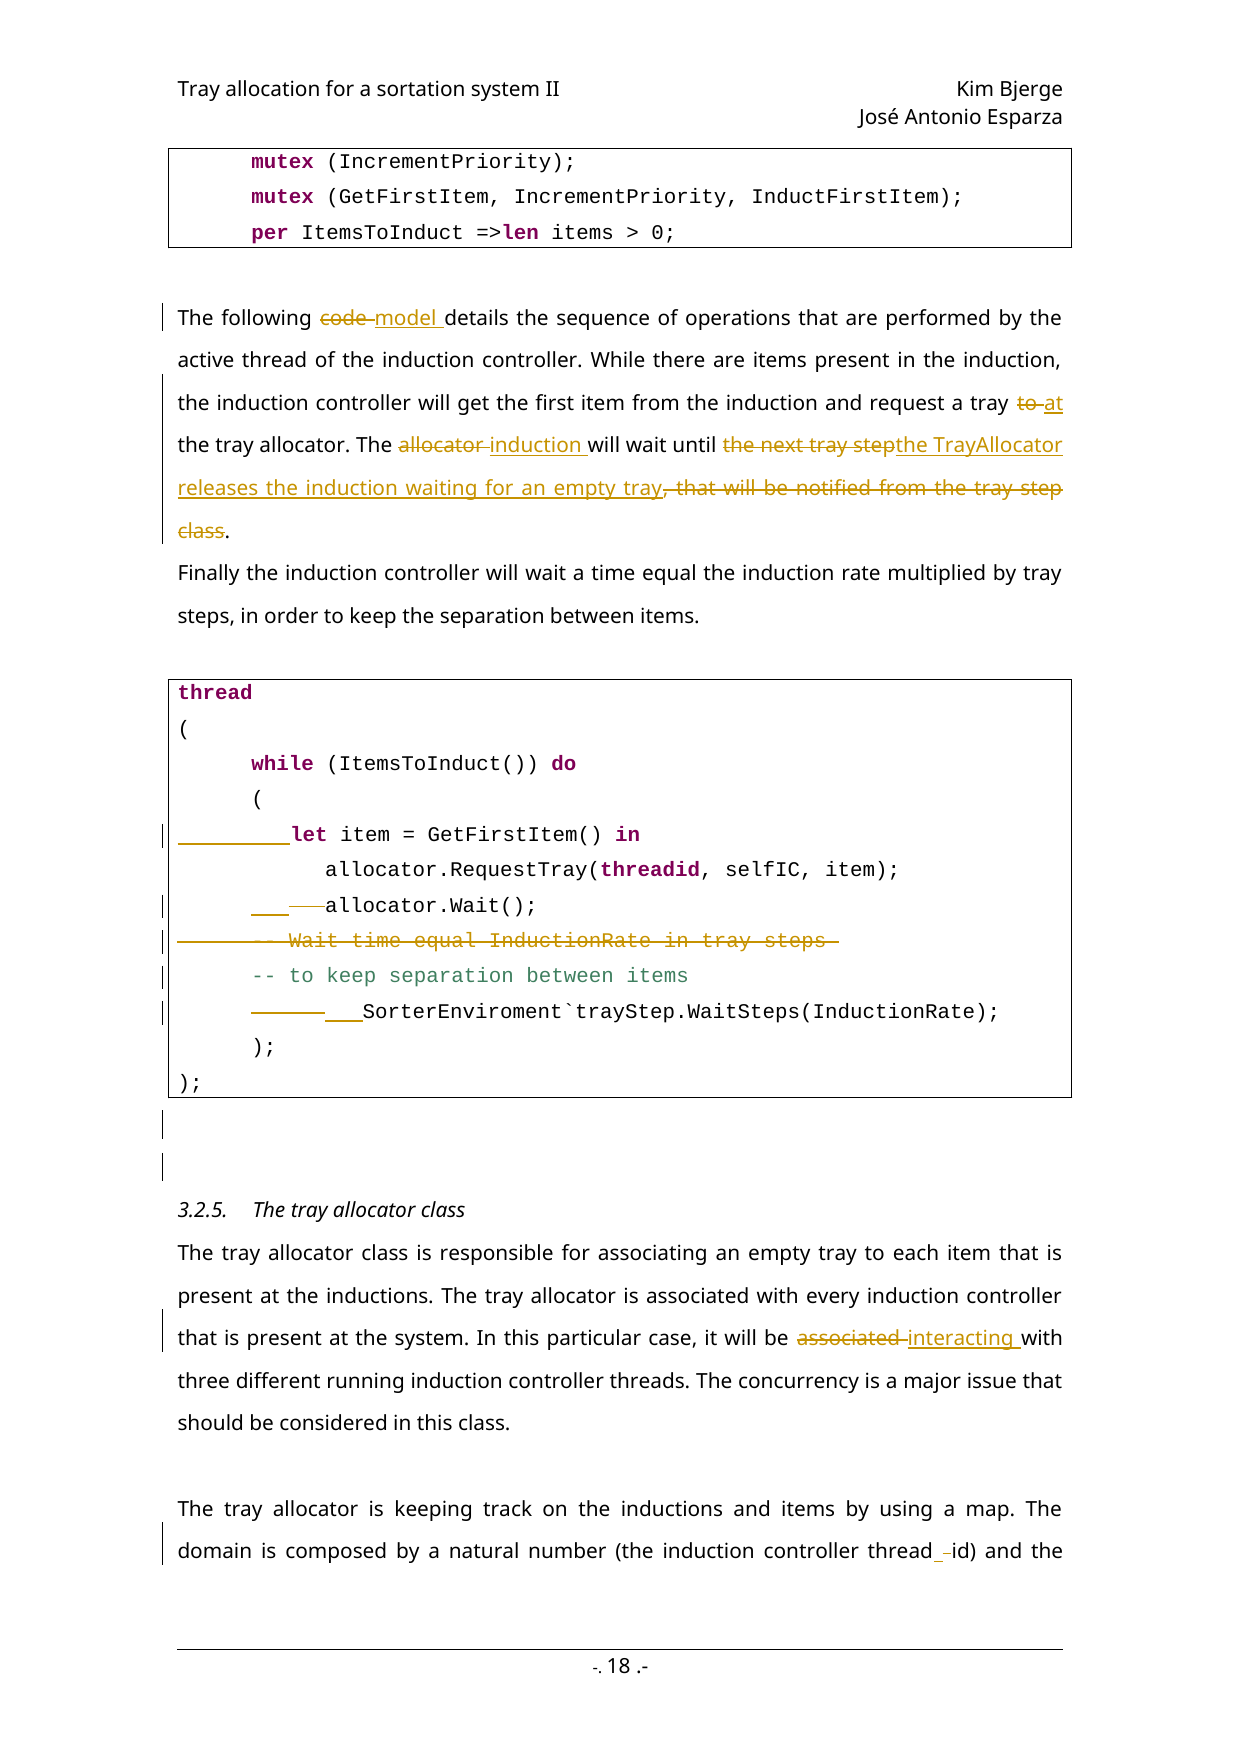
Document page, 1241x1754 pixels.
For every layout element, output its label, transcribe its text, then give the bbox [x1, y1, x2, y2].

subtitle The tray allocator class [177, 1196, 1063, 1224]
text per ItemsToInduct =>len items > 0; [169, 218, 1071, 247]
text mutex (GetFirstItem, IncrementPriority, InductFirstItem); [169, 183, 1071, 210]
text mutex (IncrementPriority); [169, 149, 1071, 174]
text allocator.RequestTray(threadid, selfIC, item); [169, 856, 1071, 883]
text Finally the induction controller will wait a time equal the induction rate multiplied by tray steps, in order to keep the separation between items. [177, 558, 1063, 629]
text ); [169, 1069, 1071, 1097]
text thread [169, 680, 1071, 706]
text ); [169, 1033, 1071, 1060]
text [177, 1494, 1063, 1565]
text while (ItemsToInduct()) do [169, 750, 1071, 777]
text SorterEnviroment`trayStep.WaitSteps(InductionRate); [169, 998, 1071, 1024]
text The tray allocator class is responsible for associating an empty tray to each item that is present at the inductions. The tray allocator is associated with every induction controller that is present at the system. In this particular case, it will be with three different running induction controller threads. The concurrency is a major issue that should be considered in this class. [177, 1238, 1063, 1437]
text The following details the sequence of operations that are performed by the active thread of the induction controller. While there are items present in the induction, the induction controller will get the first item from the induction and request a tray the tray allocator. The will wait until . [177, 303, 1063, 544]
text ( [169, 714, 1071, 741]
text let item = GetFirstItem() in [169, 821, 1071, 847]
text allocator.Wait(); [169, 892, 1071, 918]
text ( [169, 785, 1071, 812]
